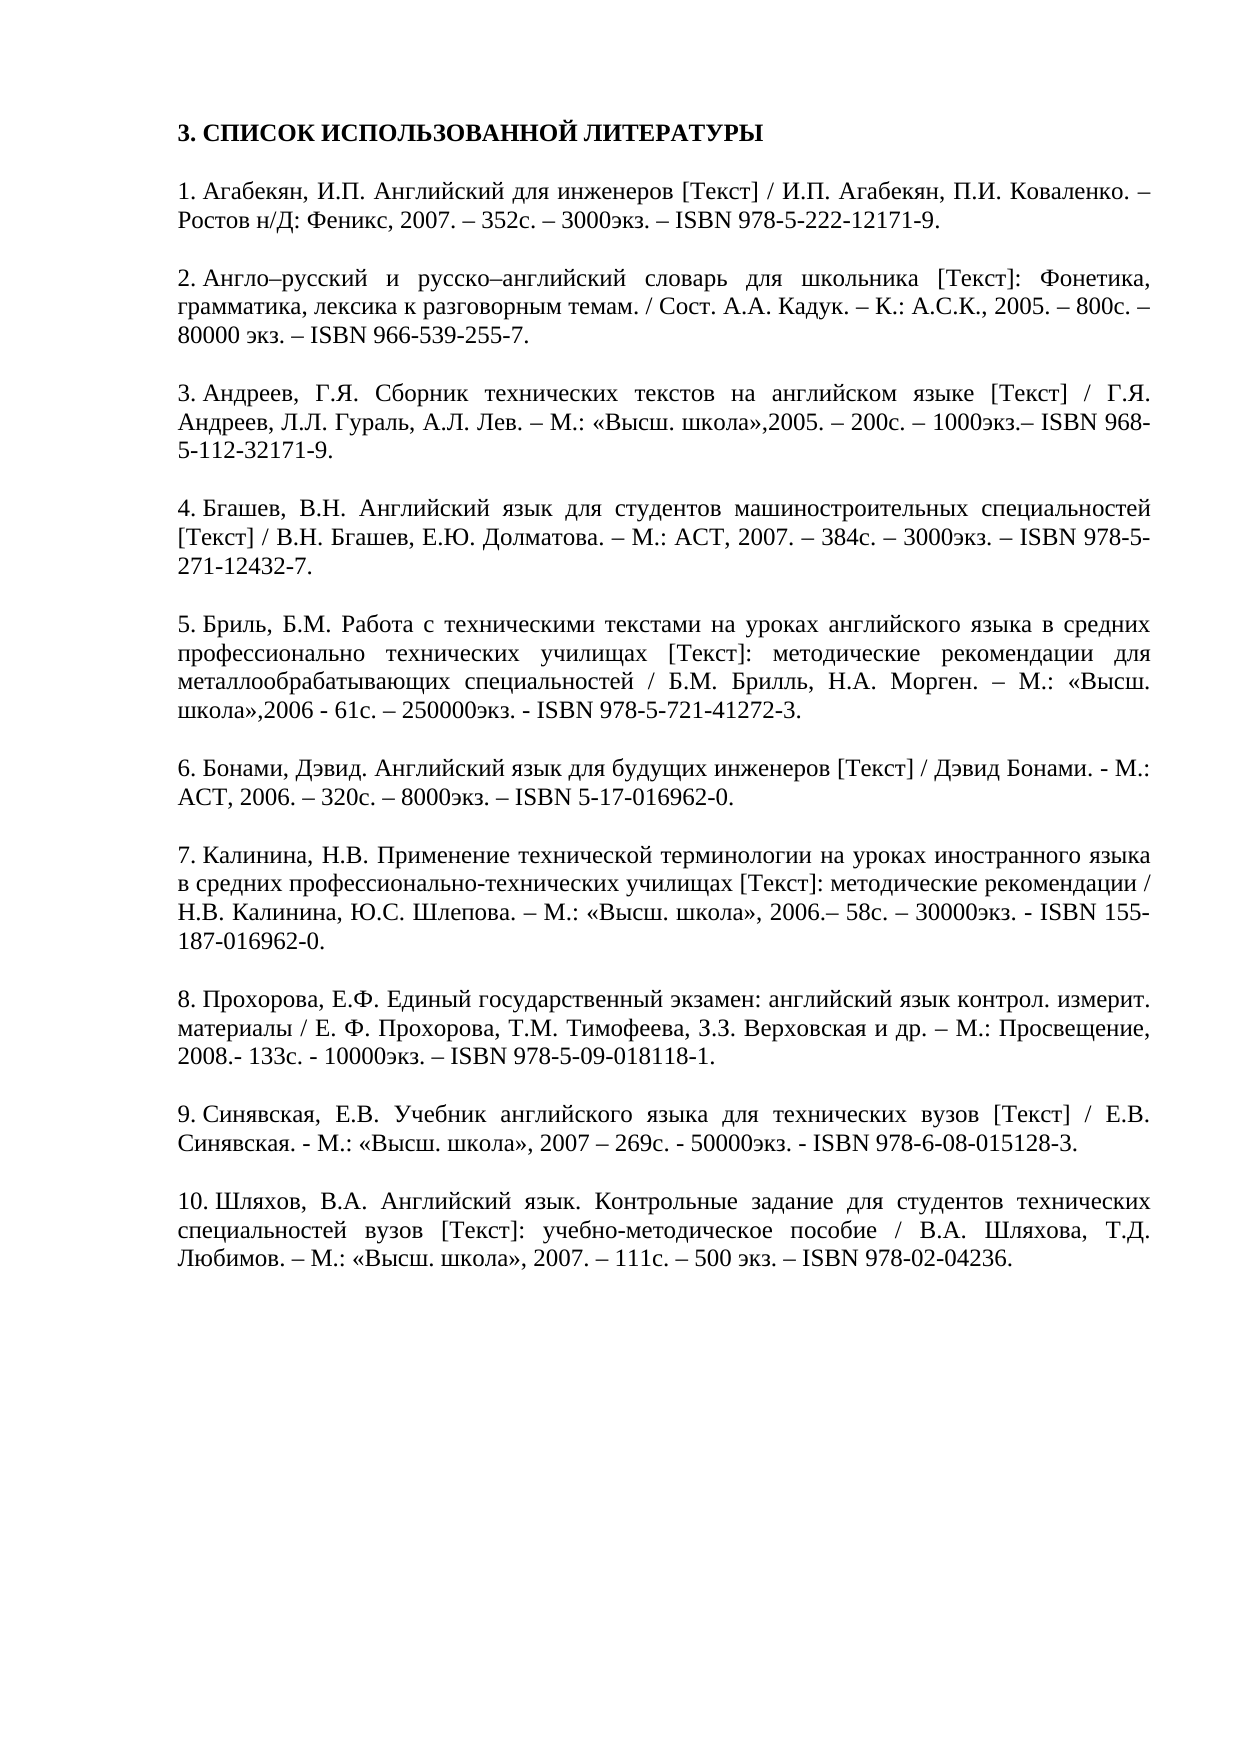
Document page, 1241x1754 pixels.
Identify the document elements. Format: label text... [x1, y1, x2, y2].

text 7.​ Калинина, Н.В. Применение технической терминологии на уроках иностранного языка в средних профессионально-технических училищах [Текст]: методические рекомендации / Н.В. Калинина, Ю.С. Шлепова. – М.: «Высш. школа», 2006.– 58с. – 30000экз. - ISBN 155-187-016962-0. [177, 840, 1152, 955]
text 4.​ Бгашев, В.Н. Английский язык для студентов машиностроительных специальностей [Текст] / В.Н. Бгашев, Е.Ю. Долматова. – М.: АСТ, 2007. – 384с. – 3000экз. – ISBN 978-5-271-12432-7. [177, 493, 1152, 580]
text 2.​ Англо–русский и русско–английский словарь для школьника [Текст]: Фонетика, грамматика, лексика к разговорным темам. / Сост. А.А. Кадук. – К.: А.С.К., 2005. – 800с. – 80000 экз. – ISBN 966-539-255-7. [177, 263, 1152, 349]
text 3.​ Андреев, Г.Я. Сборник технических текстов на английском языке [Текст] / Г.Я. Андреев, Л.Л. Гураль, А.Л. Лев. – М.: «Высш. школа»,2005. – 200с. – 1000экз.– ISBN 968-5-112-32171-9. [177, 378, 1152, 464]
text 5.​ Бриль, Б.М. Работа с техническими текстами на уроках английского языка в средних профессионально технических училищах [Текст]: методические рекомендации для металлообрабатывающих специальностей / Б.М. Брилль, Н.А. Морген. – М.: «Высш. школа»,2006 - 61с. – 250000экз. - ISBN 978-5-721-41272-3. [177, 609, 1152, 724]
text 8.​ Прохорова, Е.Ф. Единый государственный экзамен: английский язык контрол. измерит. материалы / Е. Ф. Прохорова, Т.М. Тимофеева, З.З. Верховская и др. – М.: Просвещение, 2008.- 133с. - 10000экз. – ISBN 978-5-09-018118-1. [177, 984, 1152, 1070]
text 3. СПИСОК ИСПОЛЬЗОВАННОЙ ЛИТЕРАТУРЫ [177, 118, 1152, 147]
text 1.​ Агабекян, И.П. Английский для инженеров [Текст] / И.П. Агабекян, П.И. Коваленко. – Ростов н/Д: Феникс, 2007. – 352с. – 3000экз. – ISBN 978-5-222-12171-9. [177, 176, 1152, 233]
text 10.​ Шляхов, В.А. Английский язык. Контрольные задание для студентов технических специальностей вузов [Текст]: учебно-методическое пособие / В.А. Шляхова, Т.Д. Любимов. – М.: «Высш. школа», 2007. – 111с. – 500 экз. – ISBN 978-02-04236. [177, 1186, 1152, 1272]
text 6.​ Бонами, Дэвид. Английский язык для будущих инженеров [Текст] / Дэвид Бонами. - М.: АСТ, 2006. – 320с. – 8000экз. – ISBN 5-17-016962-0. [177, 753, 1152, 811]
text 9.​ Синявская, Е.В. Учебник английского языка для технических вузов [Текст] / Е.В. Синявская. - М.: «Высш. школа», 2007 – 269с. - 50000экз. - ISBN 978-6-08-015128-3. [177, 1099, 1152, 1157]
